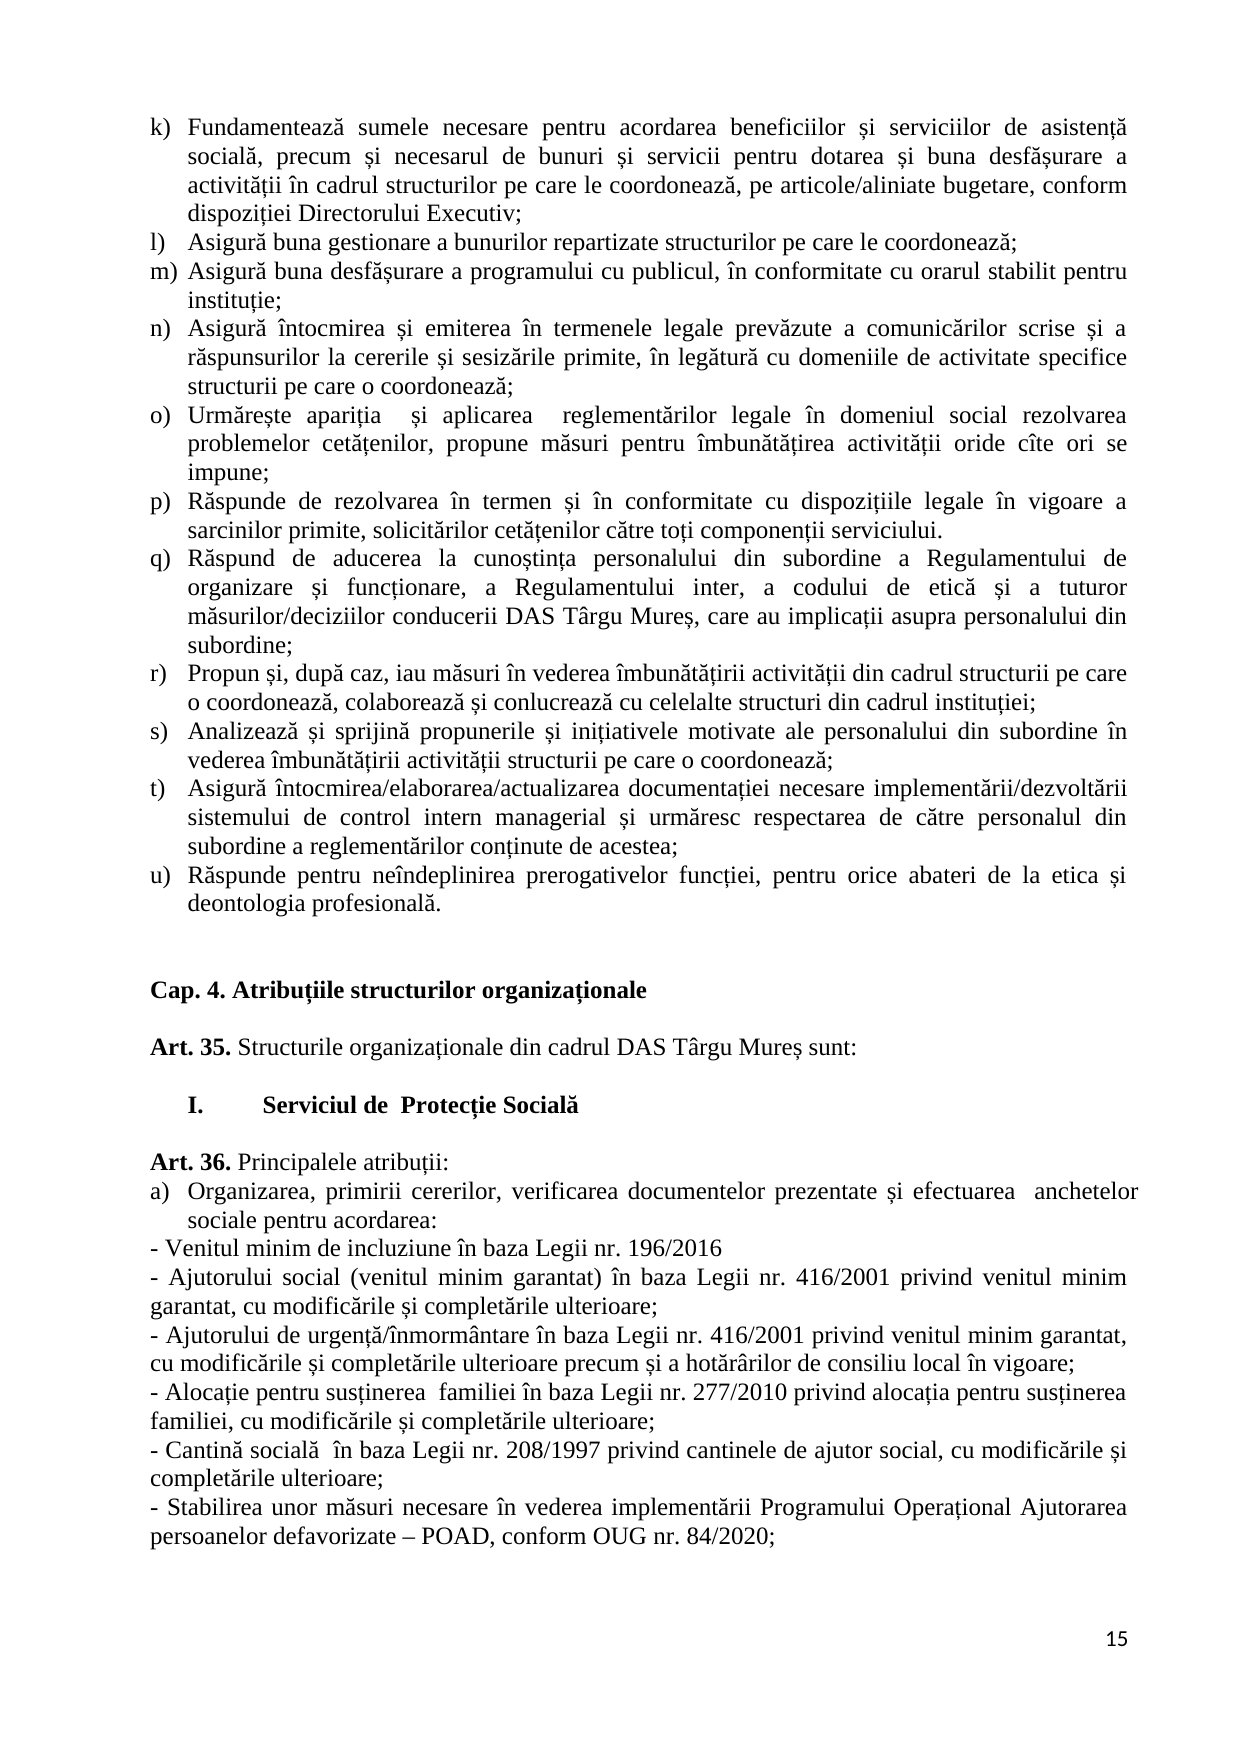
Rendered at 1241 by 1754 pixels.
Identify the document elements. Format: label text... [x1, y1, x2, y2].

list Urmărește apariția și aplicarea reglementărilor legale în domeniul social rezolvarea problemelor cetățenilor, propune măsuri pentru îmbunătățirea activității oride cîte ori se impune; [150, 400, 1128, 486]
list Răspund de aducerea la cunoștința personalului din subordine a Regulamentului de organizare și funcționare, a Regulamentului inter, a codului de etică și a tuturor măsurilor/deciziilor conducerii DAS Târgu Mureș, care au implicații asupra personalului din subordine; [150, 543, 1128, 658]
list Asigură întocmirea și emiterea în termenele legale prevăzute a comunicărilor scrise și a răspunsurilor la cererile și sesizările primite, în legătură cu domeniile de activitate specifice structurii pe care o coordonează; [150, 313, 1128, 400]
text - Ajutorului social (venitul minim garantat) în baza Legii nr. 416/2001 privind venitul minim garantat, cu modificările și completările ulterioare; [150, 1262, 1128, 1320]
list Serviciul de Protecție Socială [187, 1090, 1139, 1118]
text - Cantină socială în baza Legii nr. 208/1997 privind cantinele de ajutor social, cu modificările și completările ulterioare; [150, 1435, 1128, 1492]
list Analizează și sprijină propunerile și inițiativele motivate ale personalului din subordine în vederea îmbunătățirii activității structurii pe care o coordonează; [150, 716, 1128, 773]
list Asigură buna gestionare a bunurilor repartizate structurilor pe care le coordonează; [150, 227, 1128, 256]
list Asigură întocmirea/elaborarea/actualizarea documentației necesare implementării/dezvoltării sistemului de control intern managerial și urmăresc respectarea de către personalul din subordine a reglementărilor conținute de acestea; [150, 773, 1128, 860]
list Propun și, după caz, iau măsuri în vederea îmbunătățirii activității din cadrul structurii pe care o coordonează, colaborează și conlucrează cu celelalte structuri din cadrul instituției; [150, 658, 1128, 716]
list - Ajutorului de urgență/înmormântare în baza Legii nr. 416/2001 privind venitul minim garantat, cu modificările și completările ulterioare precum și a hotărârilor de consiliu local în vigoare; [150, 1320, 1128, 1377]
list Răspunde de rezolvarea în termen și în conformitate cu dispozițiile legale în vigoare a sarcinilor primite, solicitărilor cetățenilor către toți componenții serviciului. [150, 486, 1128, 543]
list Organizarea, primirii cererilor, verificarea documentelor prezentate și efectuarea anchetelor sociale pentru acordarea: [150, 1176, 1139, 1233]
list - Stabilirea unor măsuri necesare în vederea implementării Programului Operațional Ajutorarea persoanelor defavorizate – POAD, conform OUG nr. 84/2020; [150, 1492, 1128, 1550]
list Răspunde pentru neîndeplinirea prerogativelor funcției, pentru orice abateri de la etica și deontologia profesională. [150, 860, 1128, 917]
text - Alocație pentru susținerea familiei în baza Legii nr. 277/2010 privind alocația pentru susținerea familiei, cu modificările și completările ulterioare; [150, 1377, 1128, 1435]
text Art. 36. Principalele atribuții: [150, 1147, 1139, 1176]
text Art. 35. Structurile organizaționale din cadrul DAS Târgu Mureș sunt: [150, 1032, 1128, 1061]
text Cap. 4. Atribuțiile structurilor organizaționale [150, 975, 1128, 1003]
list Asigură buna desfășurare a programului cu publicul, în conformitate cu orarul stabilit pentru instituție; [150, 256, 1128, 313]
list Fundamentează sumele necesare pentru acordarea beneficiilor și serviciilor de asistență socială, precum și necesarul de bunuri și servicii pentru dotarea și buna desfășurare a activității în cadrul structurilor pe care le coordonează, pe articole/aliniate bugetare, conform dispoziției Directorului Executiv; [150, 112, 1128, 227]
text - Venitul minim de incluziune în baza Legii nr. 196/2016 [150, 1233, 1128, 1262]
